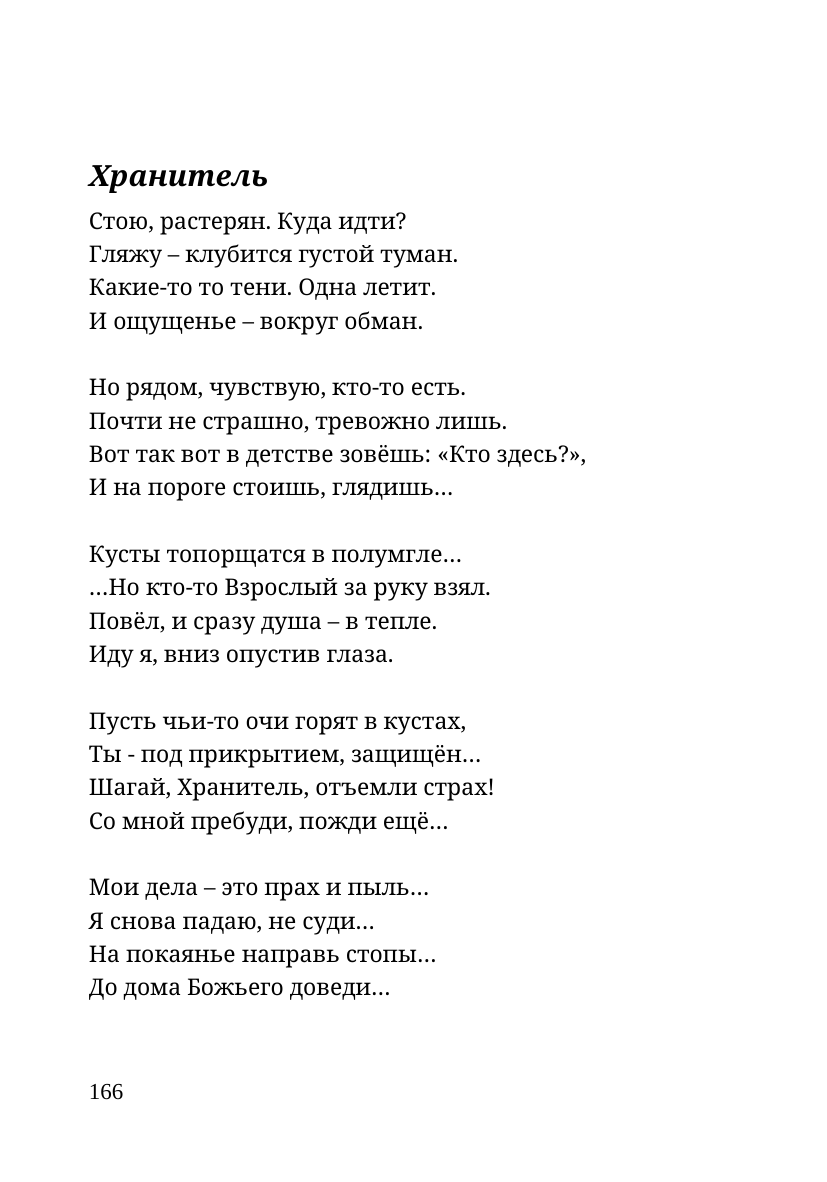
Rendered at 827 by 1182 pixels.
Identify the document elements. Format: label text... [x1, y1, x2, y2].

text Хранитель [89, 155, 703, 195]
text Стою, растерян. Куда идти? Гляжу – клубится густой туман. Какие-то то тени. Одна летит. И ощущенье – вокруг обман. Но рядом, чувствую, кто-то есть. Почти не страшно, тревожно лишь. Вот так вот в детстве зовёшь: «Кто здесь?», И на пороге стоишь, глядишь… Кусты топорщатся в полумгле… …Но кто-то Взрослый за руку взял. Повёл, и сразу душа – в тепле. Иду я, вниз опустив глаза. Пусть чьи-то очи горят в кустах, Ты - под прикрытием, защищён… Шагай, Хранитель, отъемли страх! Со мной пребуди, пожди ещё… Мои дела – это прах и пыль… Я снова падаю, не суди… На покаянье направь стопы… До дома Божьего доведи… [89, 203, 703, 1003]
